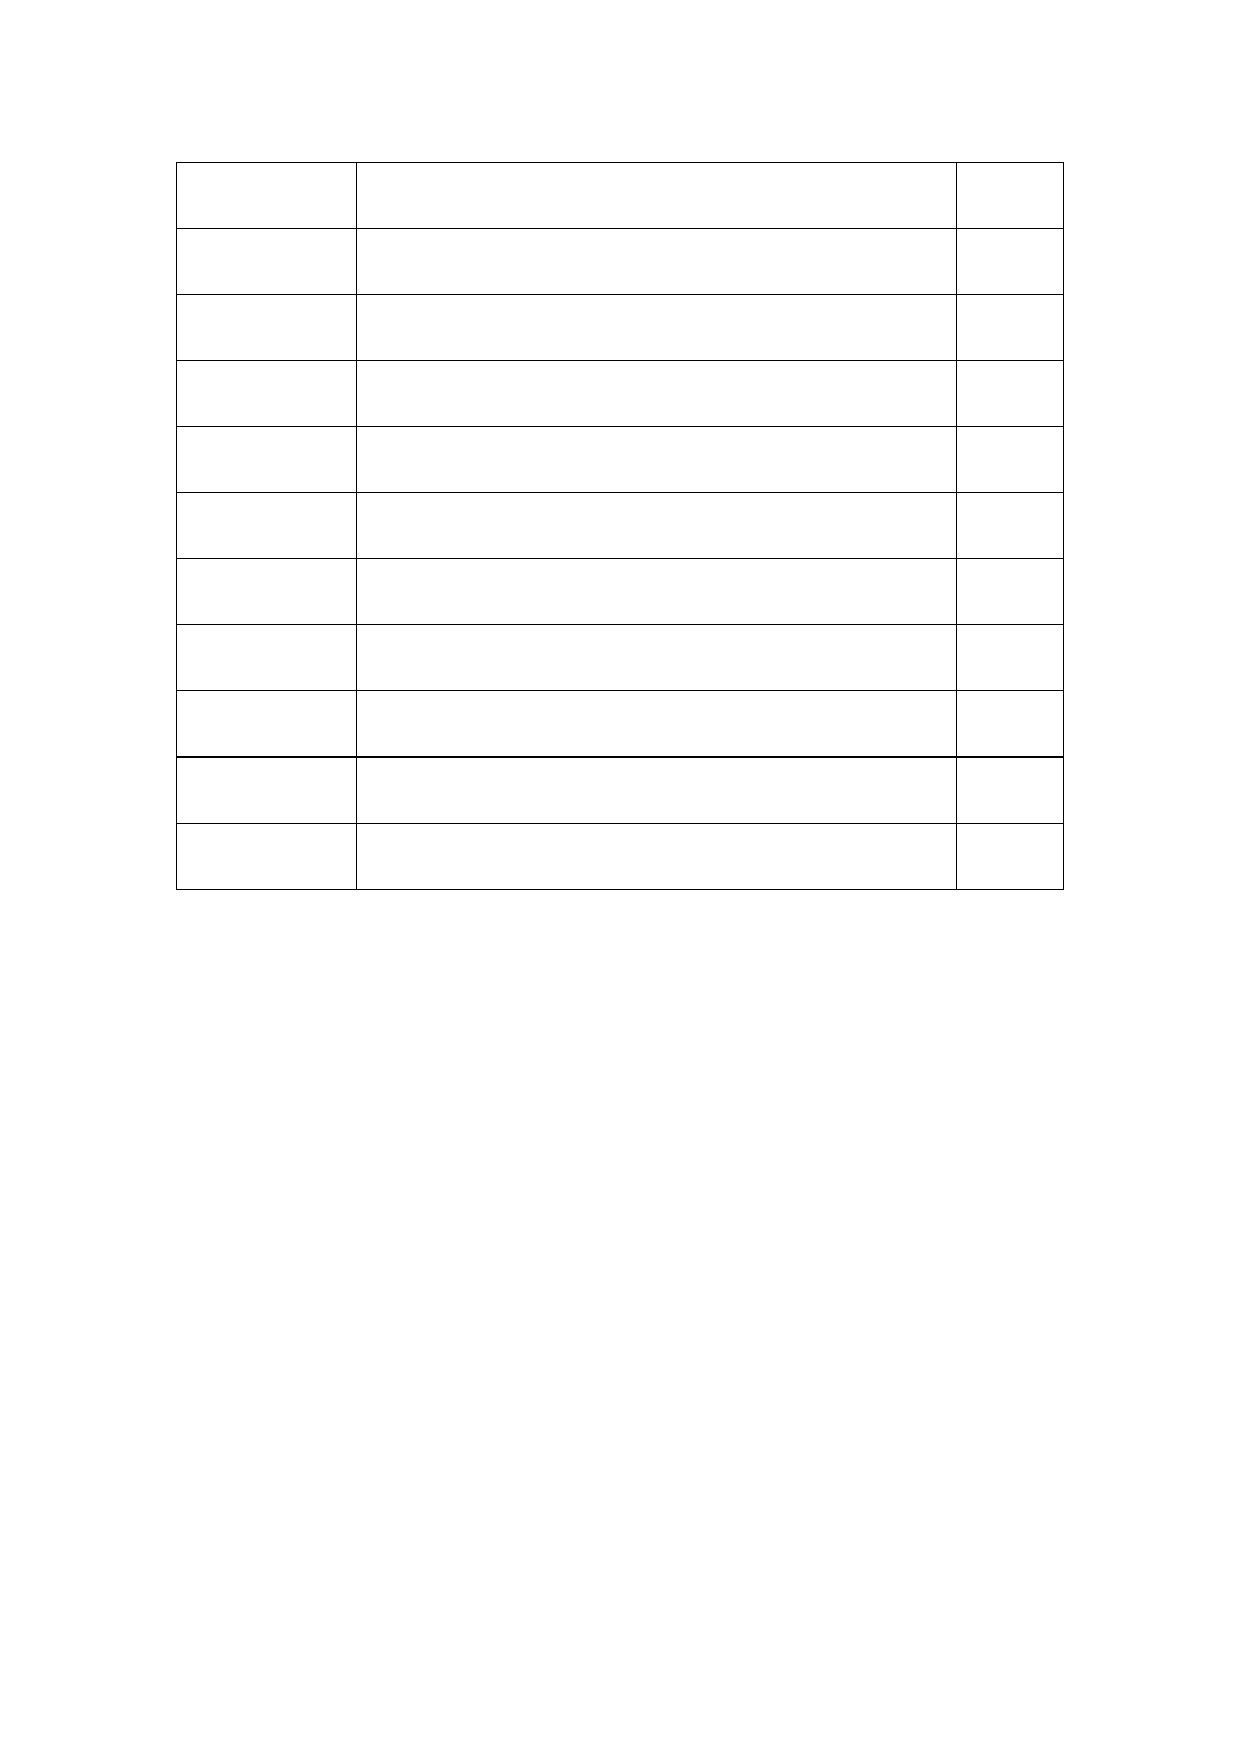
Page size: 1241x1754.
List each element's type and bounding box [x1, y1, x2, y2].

table_cell [177, 361, 356, 426]
table_cell [357, 493, 956, 558]
table_cell [957, 625, 1063, 690]
table_cell [957, 824, 1063, 888]
table_cell [357, 361, 956, 426]
table_cell [357, 691, 956, 756]
table_cell [177, 163, 356, 228]
table_cell [957, 295, 1063, 360]
table_cell [177, 559, 356, 624]
table_cell [357, 824, 956, 888]
table_cell [357, 758, 956, 822]
table_cell [177, 691, 356, 756]
table_cell [357, 229, 956, 294]
table_cell [957, 361, 1063, 426]
table_cell [177, 625, 356, 690]
table_cell [957, 559, 1063, 624]
table_cell [177, 758, 356, 822]
table_cell [957, 163, 1063, 228]
table_cell [957, 493, 1063, 558]
table_cell [177, 493, 356, 558]
table_cell [357, 625, 956, 690]
table_cell [357, 427, 956, 492]
table_cell [957, 229, 1063, 294]
table_cell [357, 163, 956, 228]
table_cell [177, 427, 356, 492]
table_cell [957, 758, 1063, 822]
table_cell [177, 295, 356, 360]
table_cell [957, 427, 1063, 492]
table_cell [177, 824, 356, 888]
table_cell [177, 229, 356, 294]
table_cell [957, 691, 1063, 756]
table_cell [357, 559, 956, 624]
table_cell [357, 295, 956, 360]
